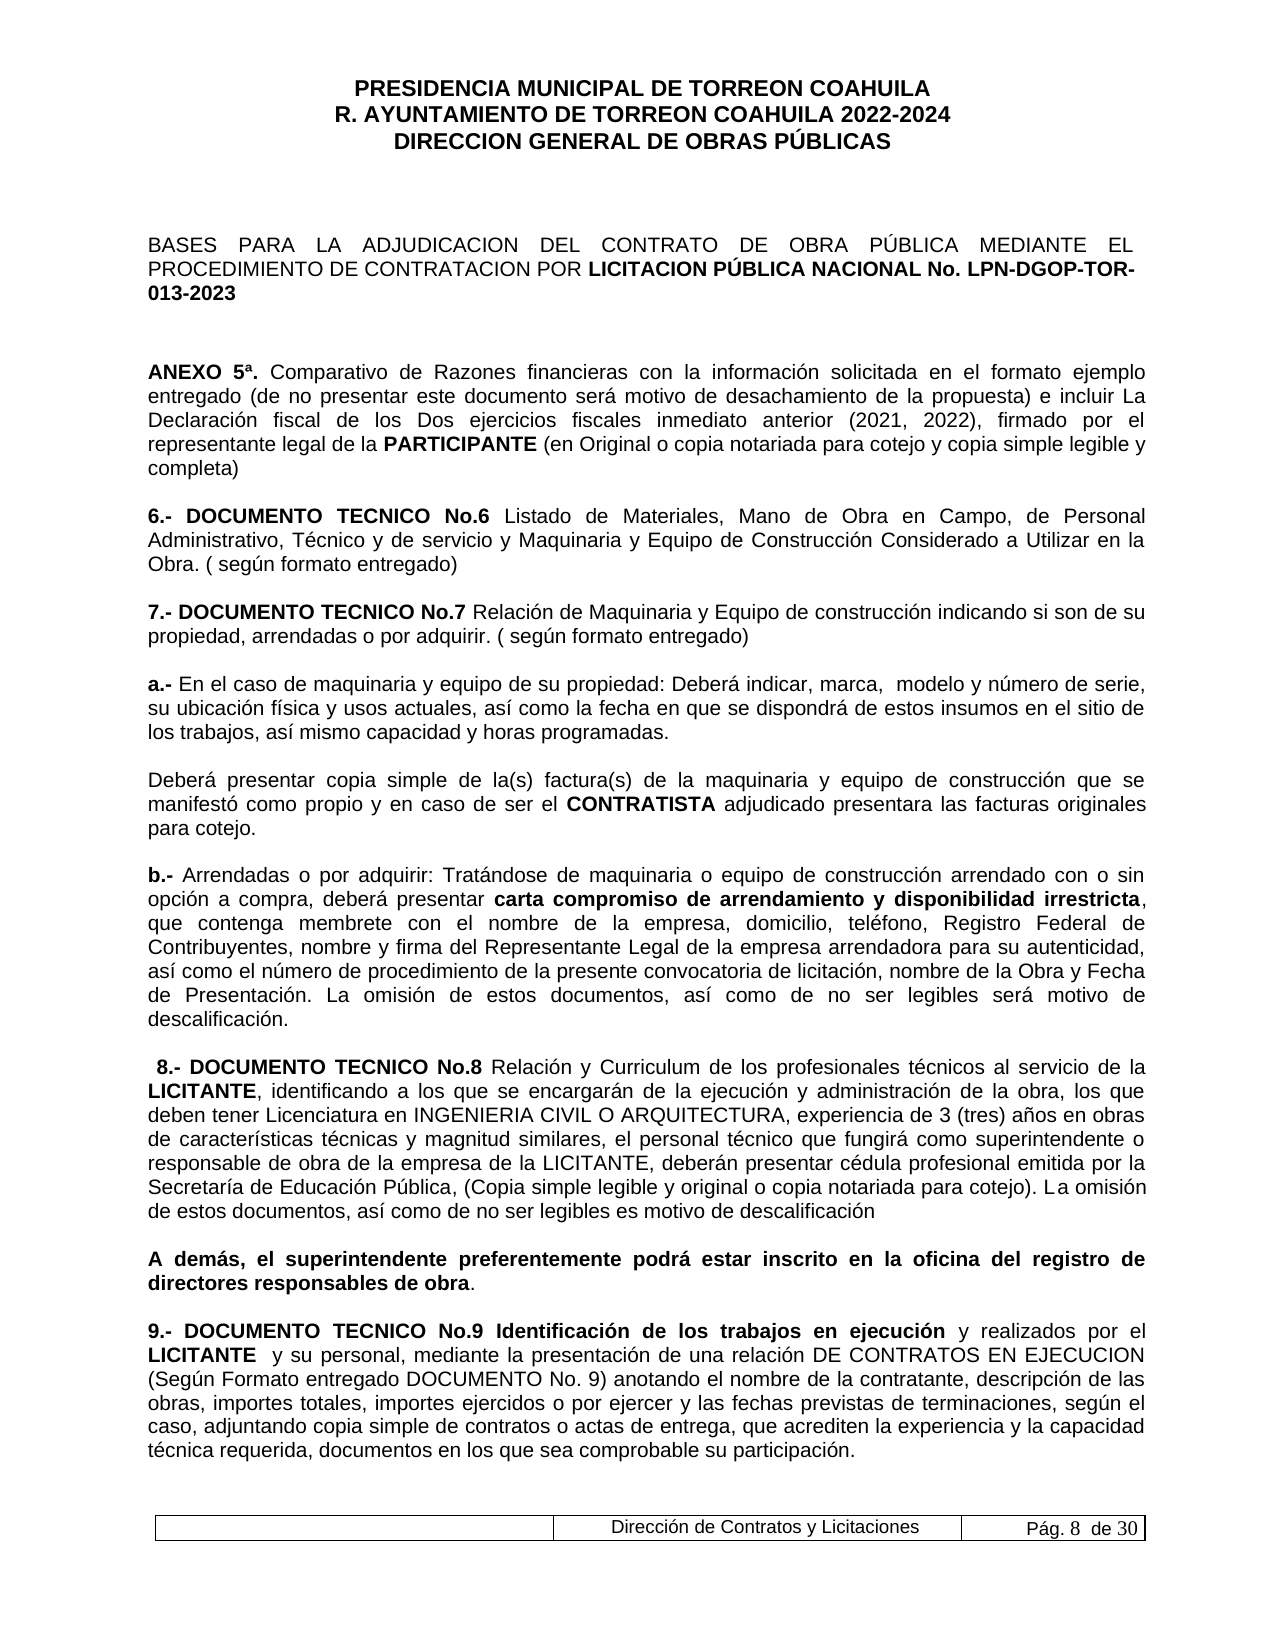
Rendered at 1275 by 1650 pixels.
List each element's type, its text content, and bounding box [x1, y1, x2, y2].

text 8.- DOCUMENTO TECNICO No.8 Relación y Curriculum de los profesionales técnicos al servicio de la LICITANTE, identificando a los que se encargarán de la ejecución y administración de la obra, los que deben tener Licenciatura en INGENIERIA CIVIL O ARQUITECTURA, experiencia de 3 (tres) años en obras de características técnicas y magnitud similares, el personal técnico que fungirá como superintendente o responsable de obra de la empresa de la LICITANTE, deberán presentar cédula profesional emitida por la Secretaría de Educación Pública, (Copia simple legible y original o copia notariada para cotejo). La omisión de estos documentos, así como de no ser legibles es motivo de descalificación [148, 1055, 1147, 1223]
text A demás, el superintendente preferentemente podrá estar inscrito en la oficina del registro de directores responsables de obra. [148, 1247, 1147, 1294]
text 7.- DOCUMENTO TECNICO No.7 Relación de Maquinaria y Equipo de construcción indicando si son de su propiedad, arrendadas o por adquirir. ( según formato entregado) [148, 600, 1147, 648]
text b.- Arrendadas o por adquirir: Tratándose de maquinaria o equipo de construcción arrendado con o sin opción a compra, deberá presentar carta compromiso de arrendamiento y disponibilidad irrestricta, que contenga membrete con el nombre de la empresa, domicilio, teléfono, Registro Federal de Contribuyentes, nombre y firma del Representante Legal de la empresa arrendadora para su autenticidad, así como el número de procedimiento de la presente convocatoria de licitación, nombre de la Obra y Fecha de Presentación. La omisión de estos documentos, así como de no ser legibles será motivo de descalificación. [148, 863, 1147, 1031]
text Deberá presentar copia simple de la(s) factura(s) de la maquinaria y equipo de construcción que se manifestó como propio y en caso de ser el CONTRATISTA adjudicado presentara las facturas originales para cotejo. [148, 767, 1147, 839]
text 9.- DOCUMENTO TECNICO No.9 Identificación de los trabajos en ejecución y realizados por el LICITANTE y su personal, mediante la presentación de una relación DE CONTRATOS EN EJECUCION (Según Formato entregado DOCUMENTO No. 9) anotando el nombre de la contratante, descripción de las obras, importes totales, importes ejercidos o por ejercer y las fechas previstas de terminaciones, según el caso, adjuntando copia simple de contratos o actas de entrega, que acrediten la experiencia y la capacidad técnica requerida, documentos en los que sea comprobable su participación. [148, 1318, 1147, 1462]
text a.- En el caso de maquinaria y equipo de su propiedad: Deberá indicar, marca, modelo y número de serie, su ubicación física y usos actuales, así como la fecha en que se dispondrá de estos insumos en el sitio de los trabajos, así mismo capacidad y horas programadas. [148, 672, 1147, 743]
text 6.- DOCUMENTO TECNICO No.6 Listado de Materiales, Mano de Obra en Campo, de Personal Administrativo, Técnico y de servicio y Maquinaria y Equipo de Construcción Considerado a Utilizar en la Obra. ( según formato entregado) [148, 504, 1147, 576]
text ANEXO 5ª. Comparativo de Razones financieras con la información solicitada en el formato ejemplo entregado (de no presentar este documento será motivo de desachamiento de la propuesta) e incluir La Declaración fiscal de los Dos ejercicios fiscales inmediato anterior (2021, 2022), firmado por el representante legal de la PARTICIPANTE (en Original o copia notariada para cotejo y copia simple legible y completa) [148, 360, 1147, 480]
